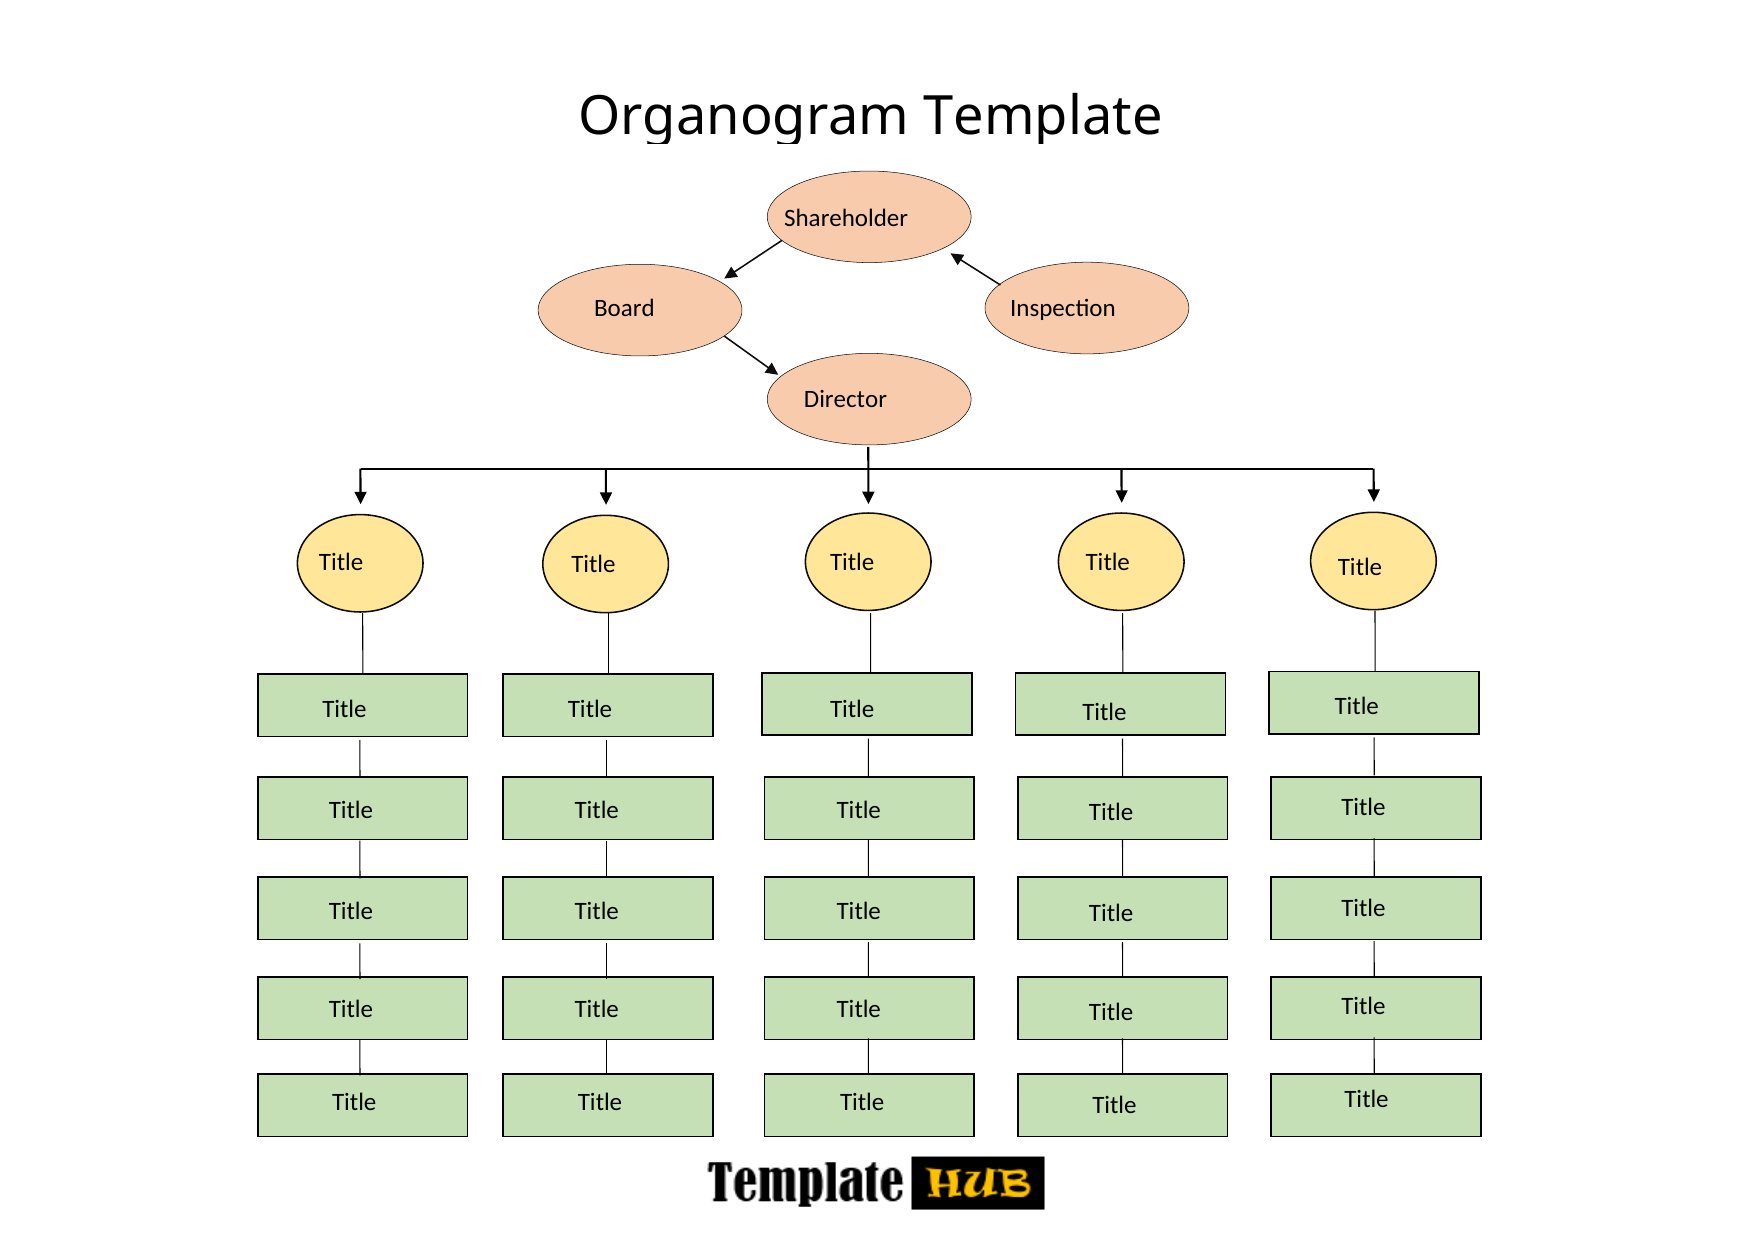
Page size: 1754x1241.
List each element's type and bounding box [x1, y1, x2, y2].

picture [703, 1154, 1051, 1214]
